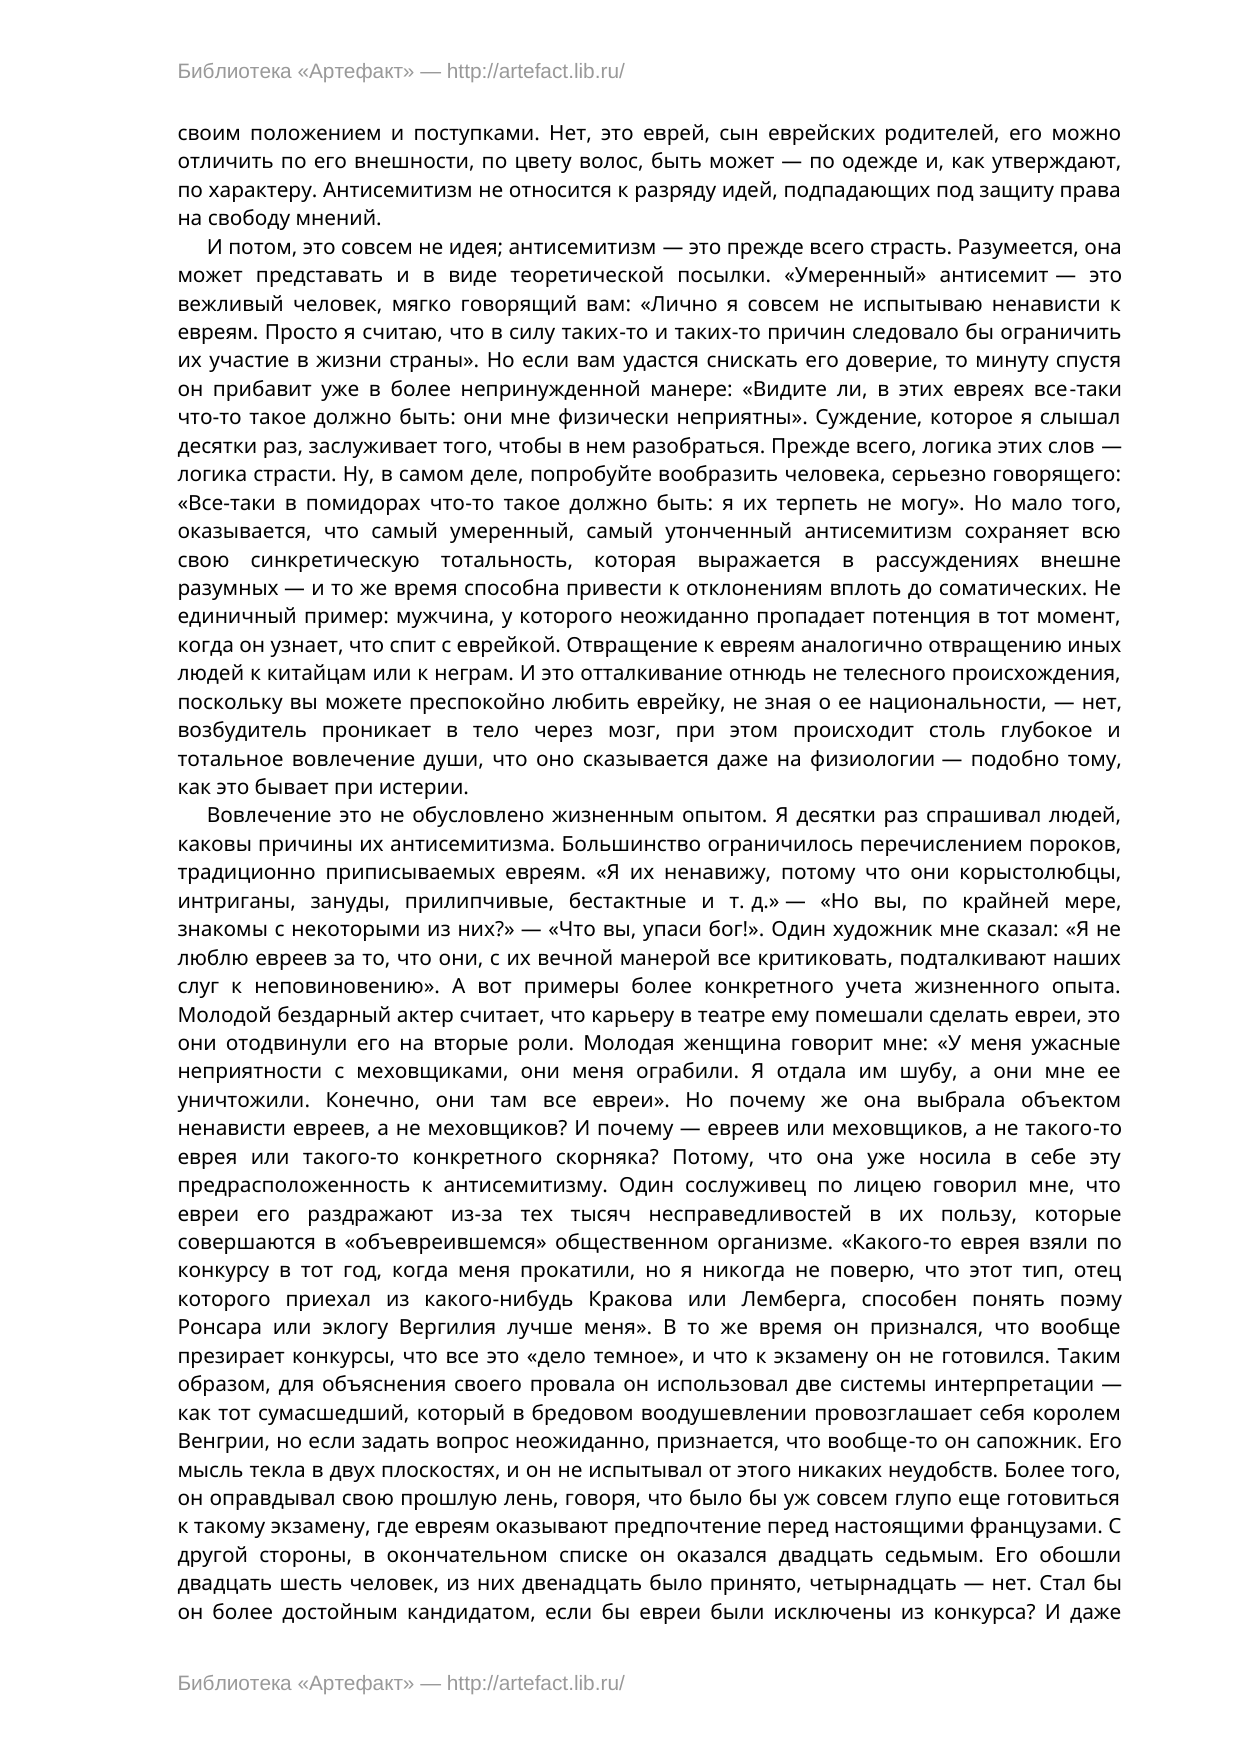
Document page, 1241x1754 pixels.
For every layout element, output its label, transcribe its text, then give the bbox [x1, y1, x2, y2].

text И потом, это совсем не идея; антисемитизм — это прежде всего страсть. Разумеется, она может представать и в виде теоретической посылки. «Умеренный» антисемит — это вежливый человек, мягко говорящий вам: «Лично я совсем не испытываю ненависти к евреям. Просто я считаю, что в силу таких-то и таких-то причин следовало бы ограничить их участие в жизни страны». Но если вам удастся снискать его доверие, то минуту спустя он прибавит уже в более непринужденной манере: «Видите ли, в этих евреях все-таки что-то такое должно быть: они мне физически неприятны». Суждение, которое я слышал десятки раз, заслуживает того, чтобы в нем разобраться. Прежде всего, логика этих слов — логика страсти. Ну, в самом деле, попробуйте вообразить человека, серьезно говорящего: «Все-таки в помидорах что-то такое должно быть: я их терпеть не могу». Но мало того, оказывается, что самый умеренный, самый утонченный антисемитизм сохраняет всю свою синкретическую тотальность, которая выражается в рассуждениях внешне разумных — и то же время способна привести к отклонениям вплоть до соматических. Не единичный пример: мужчина, у которого неожиданно пропадает потенция в тот момент, когда он узнает, что спит с еврейкой. Отвращение к евреям аналогично отвращению иных людей к китайцам или к неграм. И это отталкивание отнюдь не телесного происхождения, поскольку вы можете преспокойно любить еврейку, не зная о ее национальности, — нет, возбудитель проникает в тело через мозг, при этом происходит столь глубокое и тотальное вовлечение души, что оно сказывается даже на физиологии — подобно тому, как это бывает при истерии. [177, 232, 1122, 801]
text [177, 118, 1122, 232]
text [177, 801, 1122, 1625]
